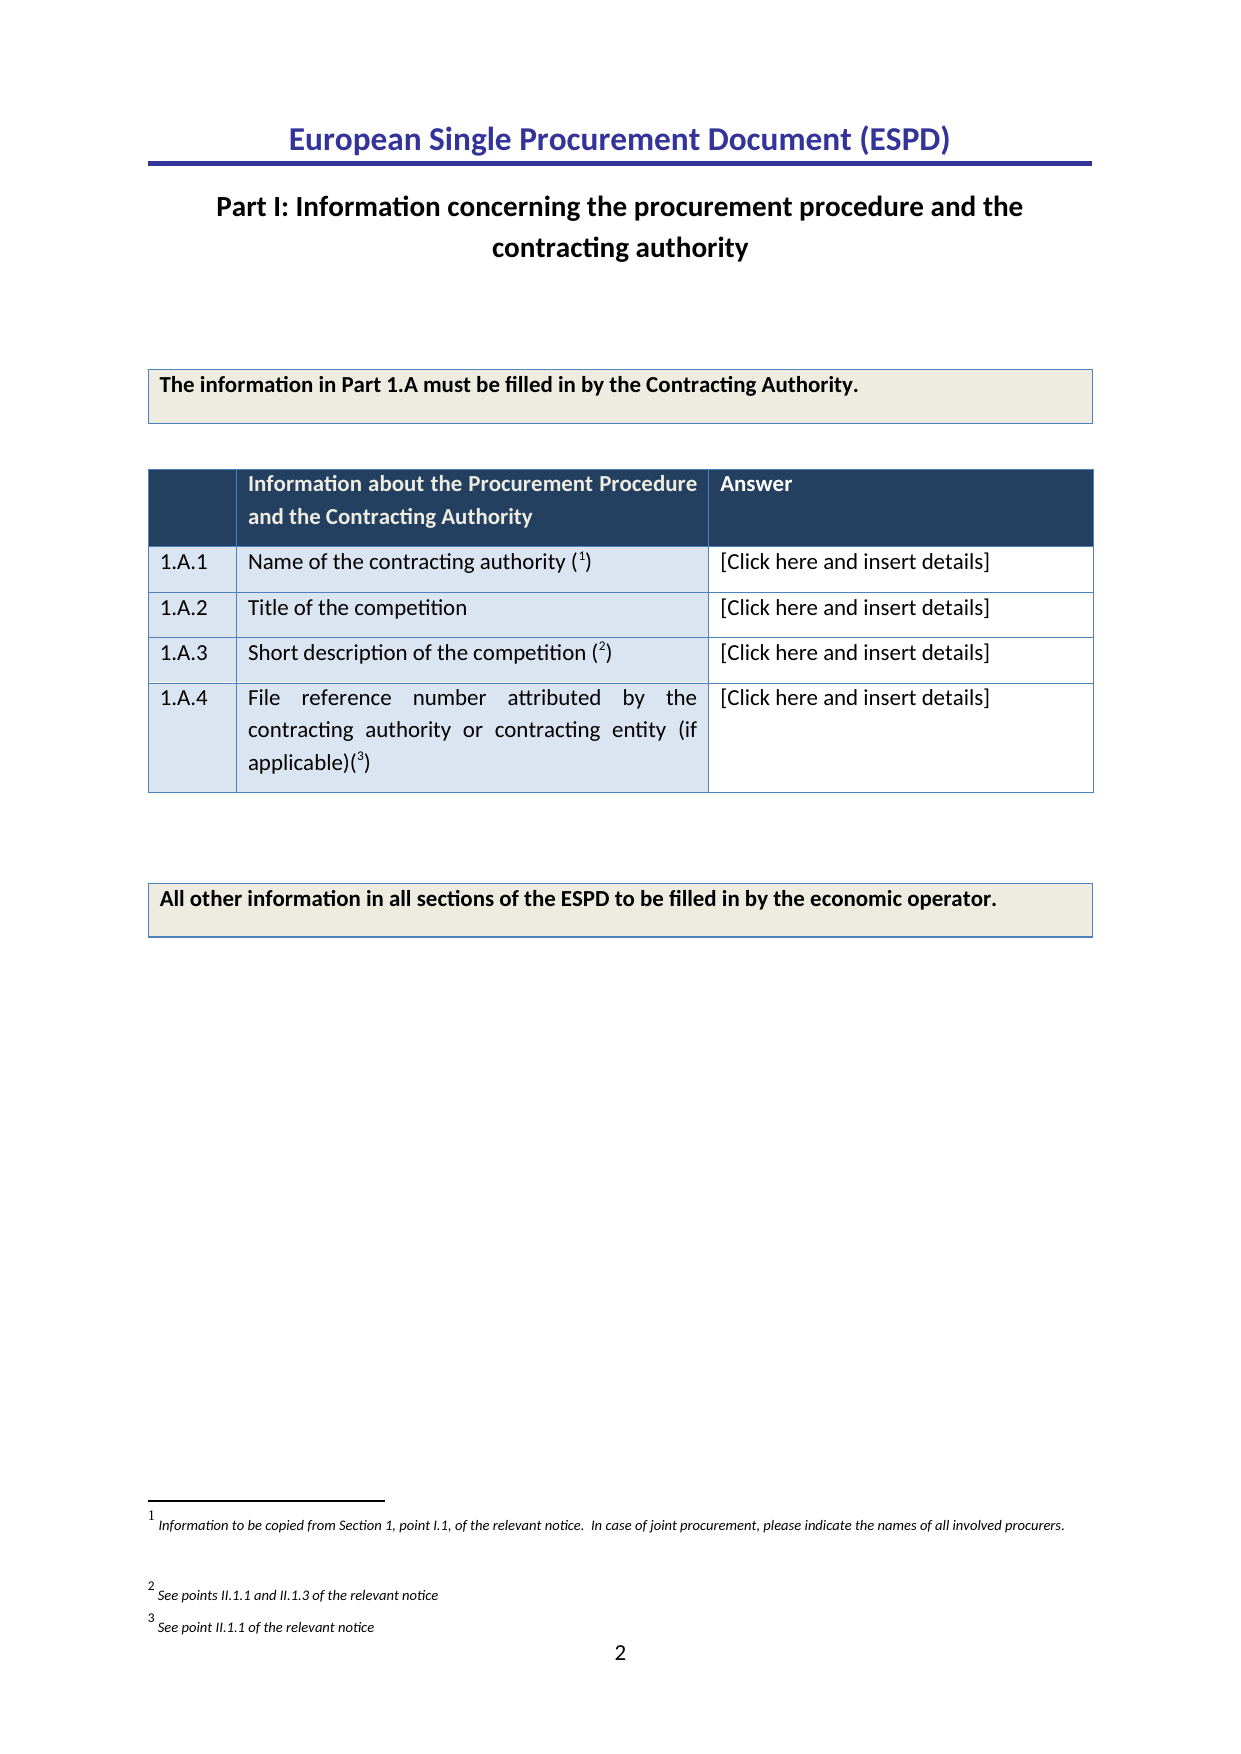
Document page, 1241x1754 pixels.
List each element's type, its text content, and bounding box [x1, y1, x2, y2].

table_header Answer [709, 470, 1093, 546]
table_cell Short description of the competition () [237, 638, 708, 682]
table_cell 1.A.4 [149, 684, 236, 792]
table_cell 1.A.1 [149, 547, 236, 592]
table_header The information in Part 1.A must be filled in by the Contracting Authority. [149, 370, 1092, 423]
table_header Information about the Procurement Procedure and the Contracting Authority [237, 470, 708, 546]
table_cell [Click here and insert details] [709, 593, 1093, 637]
table_cell 1.A.2 [149, 593, 236, 637]
table_header [149, 470, 236, 546]
table_cell File reference number attributed by the contracting authority or contracting entity (if applicable)() [237, 684, 708, 792]
table_cell Name of the contracting authority () [237, 547, 708, 592]
text Part I: Information concerning the procurement procedure and the contracting authority [148, 188, 1092, 265]
table_cell 1.A.3 [149, 638, 236, 682]
table_header All other information in all sections of the ESPD to be filled in by the economic operator. [149, 884, 1092, 936]
table_cell [Click here and insert details] [709, 638, 1093, 682]
table_cell Title of the competition [237, 593, 708, 637]
subtitle European Single Procurement Document (ESPD) [148, 118, 1092, 161]
table_cell [Click here and insert details] [709, 684, 1093, 792]
table_cell [Click here and insert details] [709, 547, 1093, 592]
